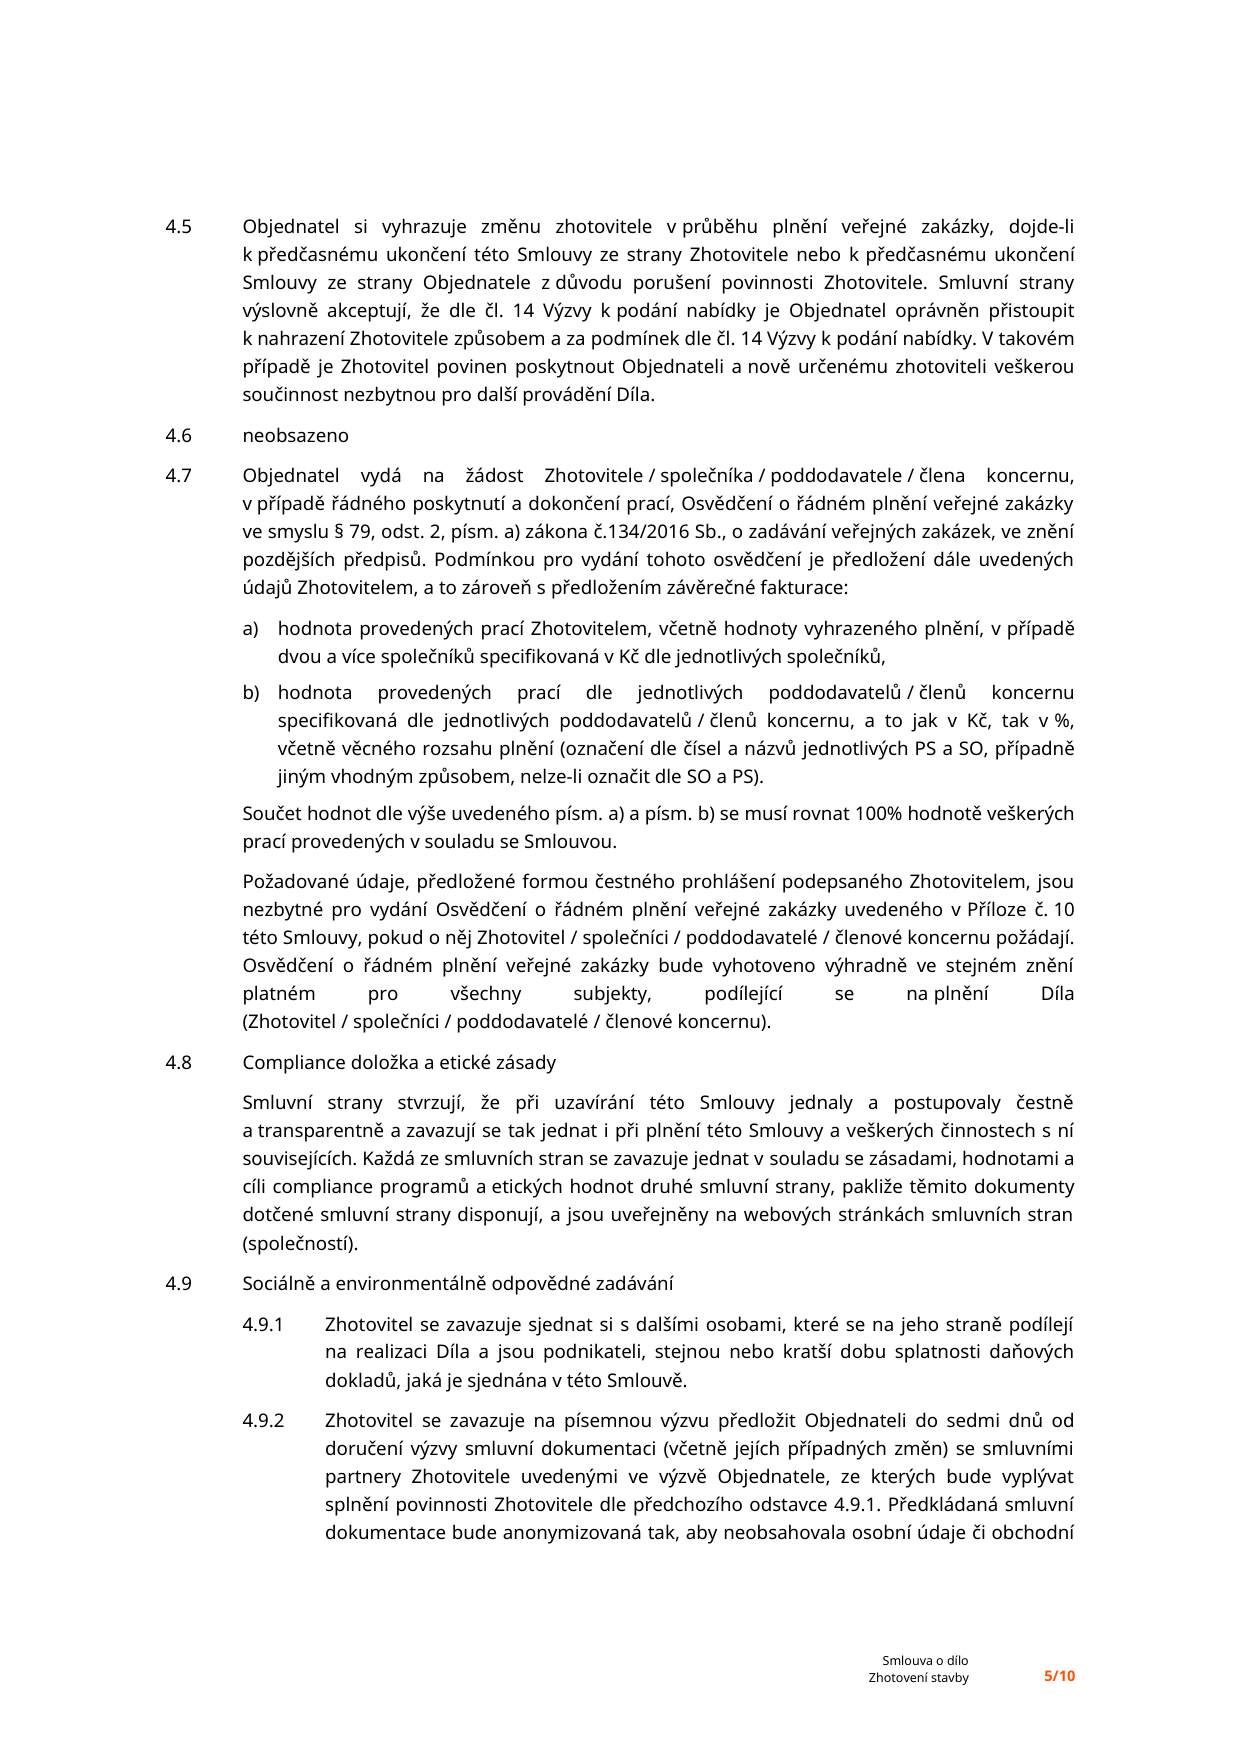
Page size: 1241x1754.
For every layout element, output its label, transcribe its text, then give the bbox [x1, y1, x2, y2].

text Compliance doložka a etické zásady [165, 1049, 1075, 1075]
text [242, 1407, 1075, 1545]
text Sociálně a environmentálně odpovědné zadávání [165, 1270, 1075, 1296]
text neobsazeno [165, 422, 1075, 448]
text Objednatel si vyhrazuje změnu zhotovitele v průběhu plnění veřejné zakázky, dojde-li k předčasnému ukončení této Smlouvy ze strany Zhotovitele nebo k předčasnému ukončení Smlouvy ze strany Objednatele z důvodu porušení povinnosti Zhotovitele. Smluvní strany výslovně akceptují, že dle čl. 14 Výzvy k podání nabídky je Objednatel oprávněn přistoupit k nahrazení Zhotovitele způsobem a za podmínek dle čl. 14 Výzvy k podání nabídky. V takovém případě je Zhotovitel povinen poskytnout Objednateli a nově určenému zhotoviteli veškerou součinnost nezbytnou pro další provádění Díla. [165, 213, 1075, 407]
text Objednatel vydá na žádost Zhotovitele / společníka / poddodavatele / člena koncernu, v případě řádného poskytnutí a dokončení prací, Osvědčení o řádném plnění veřejné zakázky ve smyslu § 79, odst. 2, písm. a) zákona č.134/2016 Sb., o zadávání veřejných zakázek, ve znění pozdějších předpisů. Podmínkou pro vydání tohoto osvědčení je předložení dále uvedených údajů Zhotovitelem, a to zároveň s předložením závěrečné fakturace: [165, 463, 1075, 600]
list Požadované údaje, předložené formou čestného prohlášení podepsaného Zhotovitelem, jsou nezbytné pro vydání Osvědčení o řádném plnění veřejné zakázky uvedeného v Příloze č. 10 této Smlouvy, pokud o něj Zhotovitel / společníci / poddodavatelé / členové koncernu požádají. Osvědčení o řádném plnění veřejné zakázky bude vyhotoveno výhradně ve stejném znění platném pro všechny subjekty, podílející se na plnění Díla (Zhotovitel / společníci / poddodavatelé / členové koncernu). [242, 868, 1075, 1034]
list Smluvní strany stvrzují, že při uzavírání této Smlouvy jednaly a postupovaly čestně a transparentně a zavazují se tak jednat i při plnění této Smlouvy a veškerých činnostech s ní souvisejících. Každá ze smluvních stran se zavazuje jednat v souladu se zásadami, hodnotami a cíli compliance programů a etických hodnot druhé smluvní strany, pakliže těmito dokumenty dotčené smluvní strany disponují, a jsou uveřejněny na webových stránkách smluvních stran (společností). [242, 1090, 1075, 1255]
list hodnota provedených prací Zhotovitelem, včetně hodnoty vyhrazeného plnění, v případě dvou a více společníků specifikovaná v Kč dle jednotlivých společníků, [242, 615, 1075, 669]
text Zhotovitel se zavazuje sjednat si s dalšími osobami, které se na jeho straně podílejí na realizaci Díla a jsou podnikateli, stejnou nebo kratší dobu splatnosti daňových dokladů, jaká je sjednána v této Smlouvě. [242, 1311, 1075, 1392]
list hodnota provedených prací dle jednotlivých poddodavatelů / členů koncernu specifikovaná dle jednotlivých poddodavatelů / členů koncernu, a to jak v Kč, tak v %, včetně věcného rozsahu plnění (označení dle čísel a názvů jednotlivých PS a SO, případně jiným vhodným způsobem, nelze-li označit dle SO a PS). [242, 679, 1075, 789]
list Součet hodnot dle výše uvedeného písm. a) a písm. b) se musí rovnat 100% hodnotě veškerých prací provedených v souladu se Smlouvou. [242, 800, 1075, 853]
